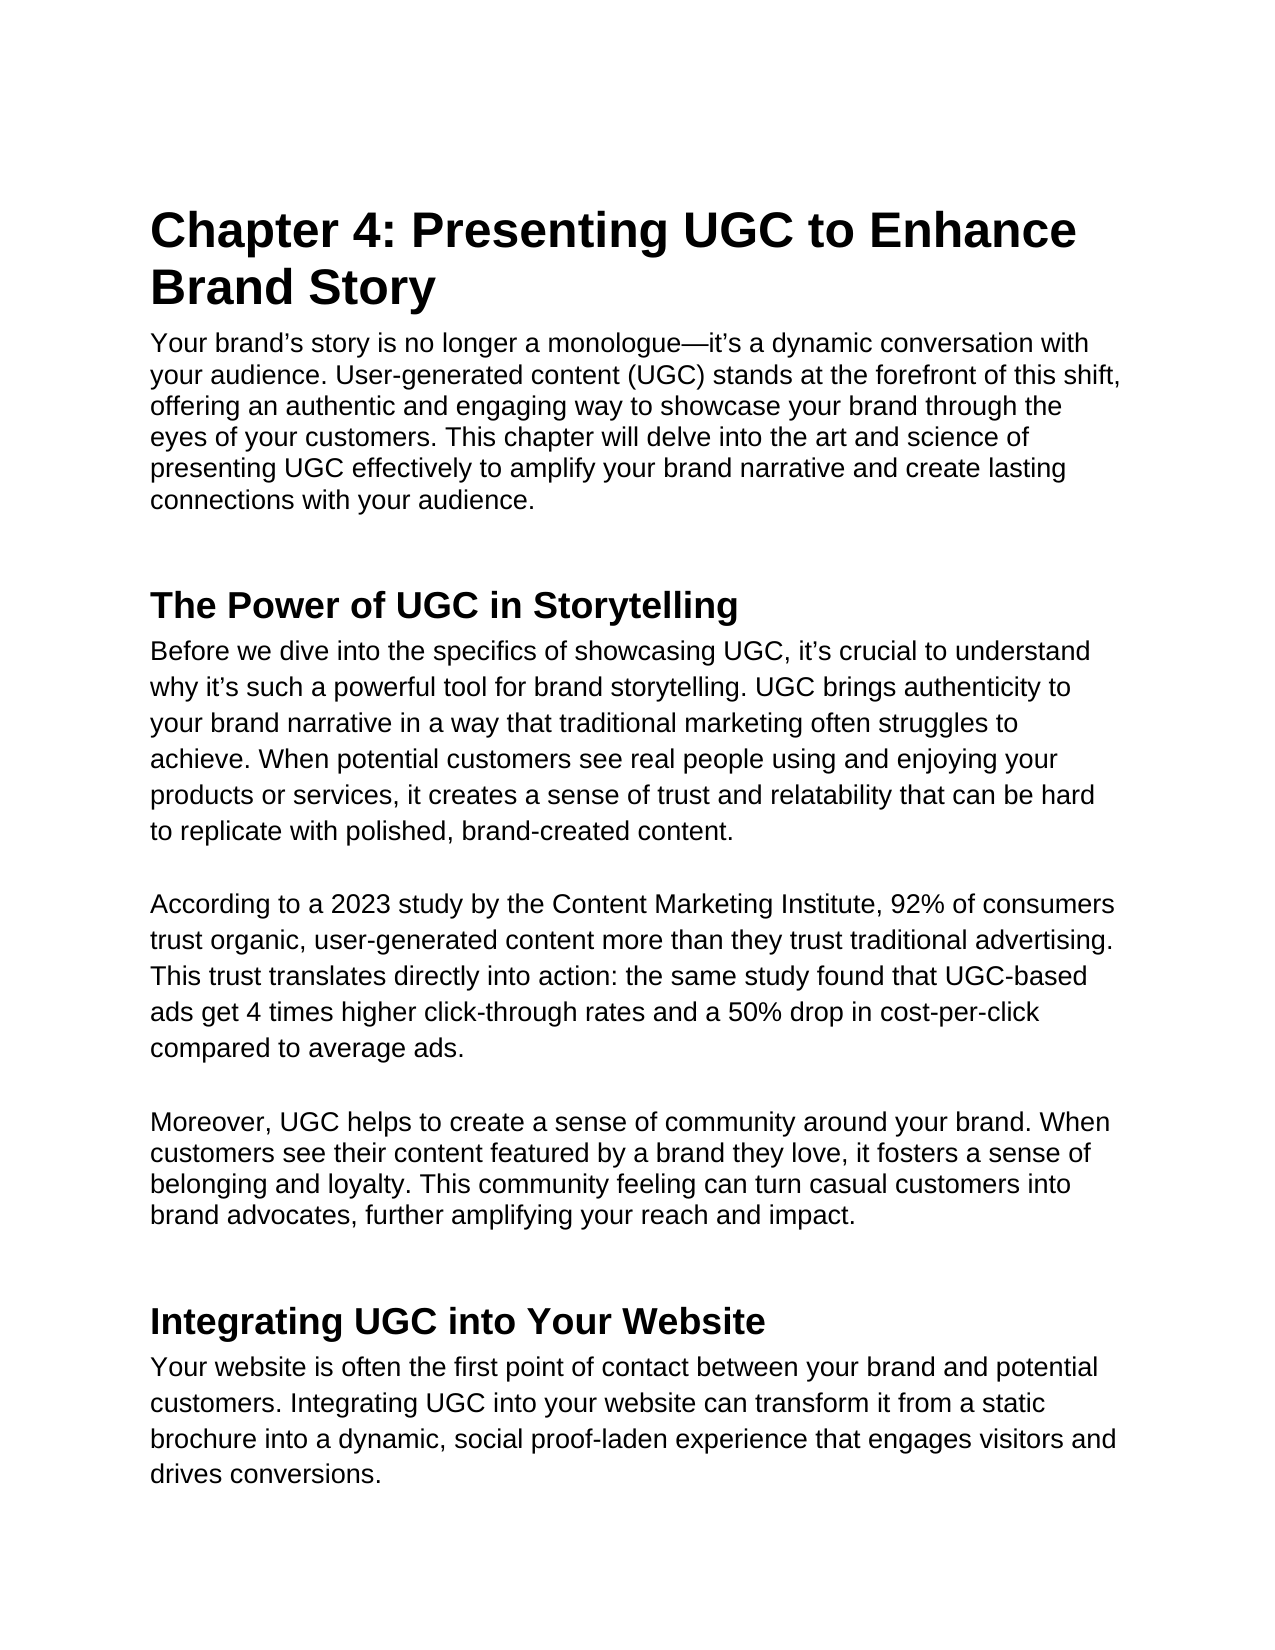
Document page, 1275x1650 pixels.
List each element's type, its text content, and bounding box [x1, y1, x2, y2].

text Your brand’s story is no longer a monologue—it’s a dynamic conversation with your audience. User-generated content (UGC) stands at the forefront of this shift, offering an authentic and engaging way to showcase your brand through the eyes of your customers. This chapter will delve into the art and science of presenting UGC effectively to amplify your brand narrative and create lasting connections with your audience. [150, 327, 1125, 515]
text Moreover, UGC helps to create a sense of community around your brand. When customers see their content featured by a brand they love, it fosters a sense of belonging and loyalty. This community feeling can turn casual customers into brand advocates, further amplifying your reach and impact. [150, 1106, 1125, 1231]
subtitle Chapter 4: Presenting UGC to Enhance Brand Story [150, 200, 1125, 315]
text Your website is often the first point of contact between your brand and potential customers. Integrating UGC into your website can transform it from a static brochure into a dynamic, social proof-laden experience that engages visitors and drives conversions. [150, 1351, 1125, 1490]
subtitle Integrating UGC into Your Website [150, 1299, 1125, 1342]
subtitle The Power of UGC in Storytelling [150, 584, 1125, 627]
text Before we dive into the specifics of showcasing UGC, it’s crucial to understand why it’s such a powerful tool for brand storytelling. UGC brings authenticity to your brand narrative in a way that traditional marketing often struggles to achieve. When potential customers see real people using and enjoying your products or services, it creates a sense of trust and relatability that can be hard to replicate with polished, brand-created content. [150, 635, 1125, 846]
text According to a 2023 study by the Content Marketing Institute, 92% of consumers trust organic, user-generated content more than they trust traditional advertising. This trust translates directly into action: the same study found that UGC-based ads get 4 times higher click-through rates and a 50% drop in cost-per-click compared to average ads. [150, 888, 1125, 1063]
